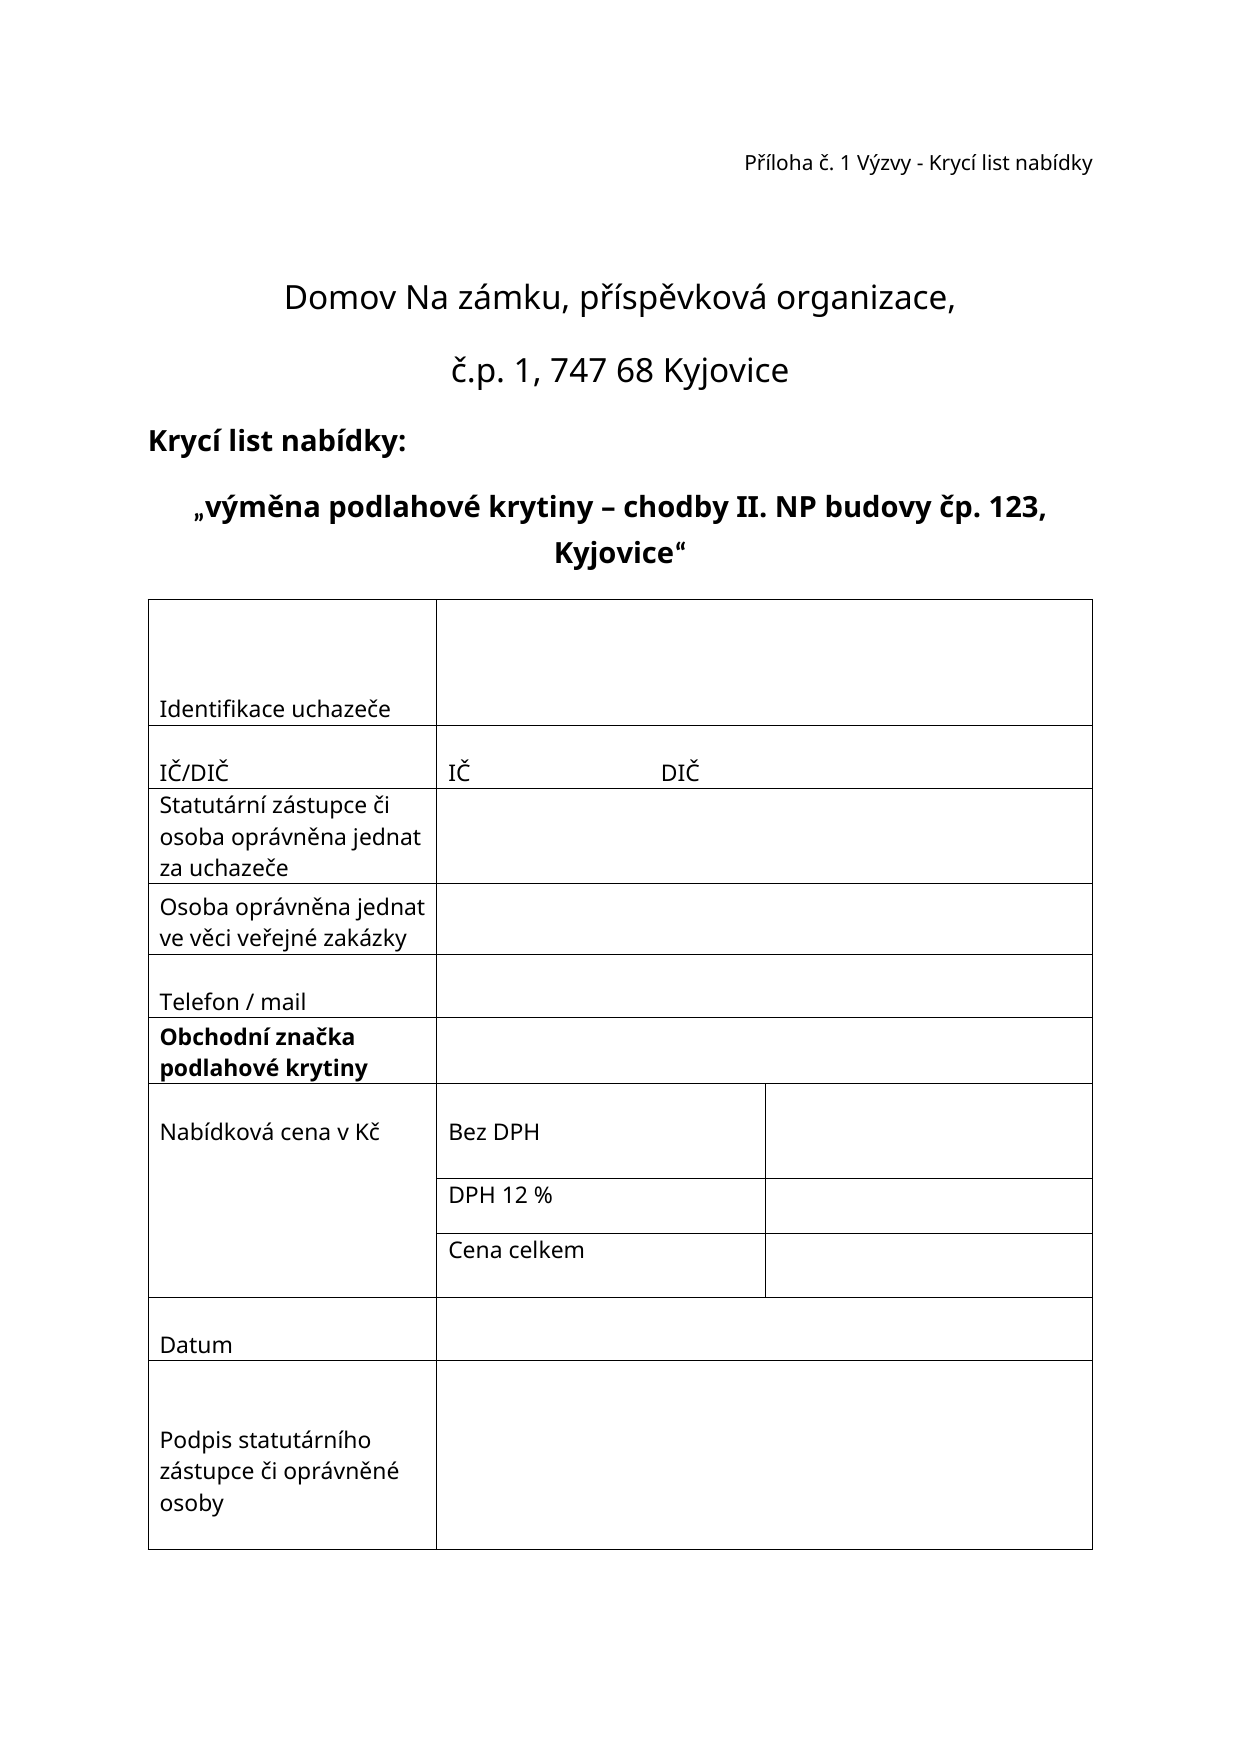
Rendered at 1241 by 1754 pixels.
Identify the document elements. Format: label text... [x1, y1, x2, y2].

table_cell [437, 955, 1092, 1017]
text č.p. 1, 747 68 Kyjovice [148, 347, 1093, 392]
table_cell Obchodní značka podlahové krytiny [149, 1018, 436, 1083]
table_cell Podpis statutárního zástupce či oprávněné osoby [149, 1361, 436, 1549]
table_cell [437, 884, 1092, 954]
text Krycí list nabídky: [148, 420, 1093, 460]
text Domov Na zámku, příspěvková organizace, [148, 274, 1093, 319]
table_cell [766, 1234, 1092, 1297]
table_cell Datum [149, 1298, 436, 1360]
table_cell Bez DPH [437, 1084, 765, 1178]
text „výměna podlahové krytiny – chodby II. NP budovy čp. 123, Kyjovice“ [148, 487, 1093, 572]
table_cell [766, 1084, 1092, 1178]
table_cell [437, 1018, 1092, 1083]
table_cell Statutární zástupce či osoba oprávněna jednat za uchazeče [149, 789, 436, 883]
table_header [437, 600, 1092, 725]
table_cell [437, 789, 1092, 883]
text Příloha č. 1 Výzvy - Krycí list nabídky [148, 148, 1093, 176]
table_cell [766, 1179, 1092, 1233]
table_header Identifikace uchazeče [149, 600, 436, 725]
table_cell IČ DIČ [437, 726, 1092, 788]
table_cell Nabídková cena v Kč [149, 1084, 436, 1297]
table_cell Cena celkem [437, 1234, 765, 1297]
table_cell Osoba oprávněna jednat ve věci veřejné zakázky [149, 884, 436, 954]
table_cell DPH 12 % [437, 1179, 765, 1233]
table_cell [437, 1298, 1092, 1360]
table_cell [437, 1361, 1092, 1549]
table_cell IČ/DIČ [149, 726, 436, 788]
table_cell Telefon / mail [149, 955, 436, 1017]
